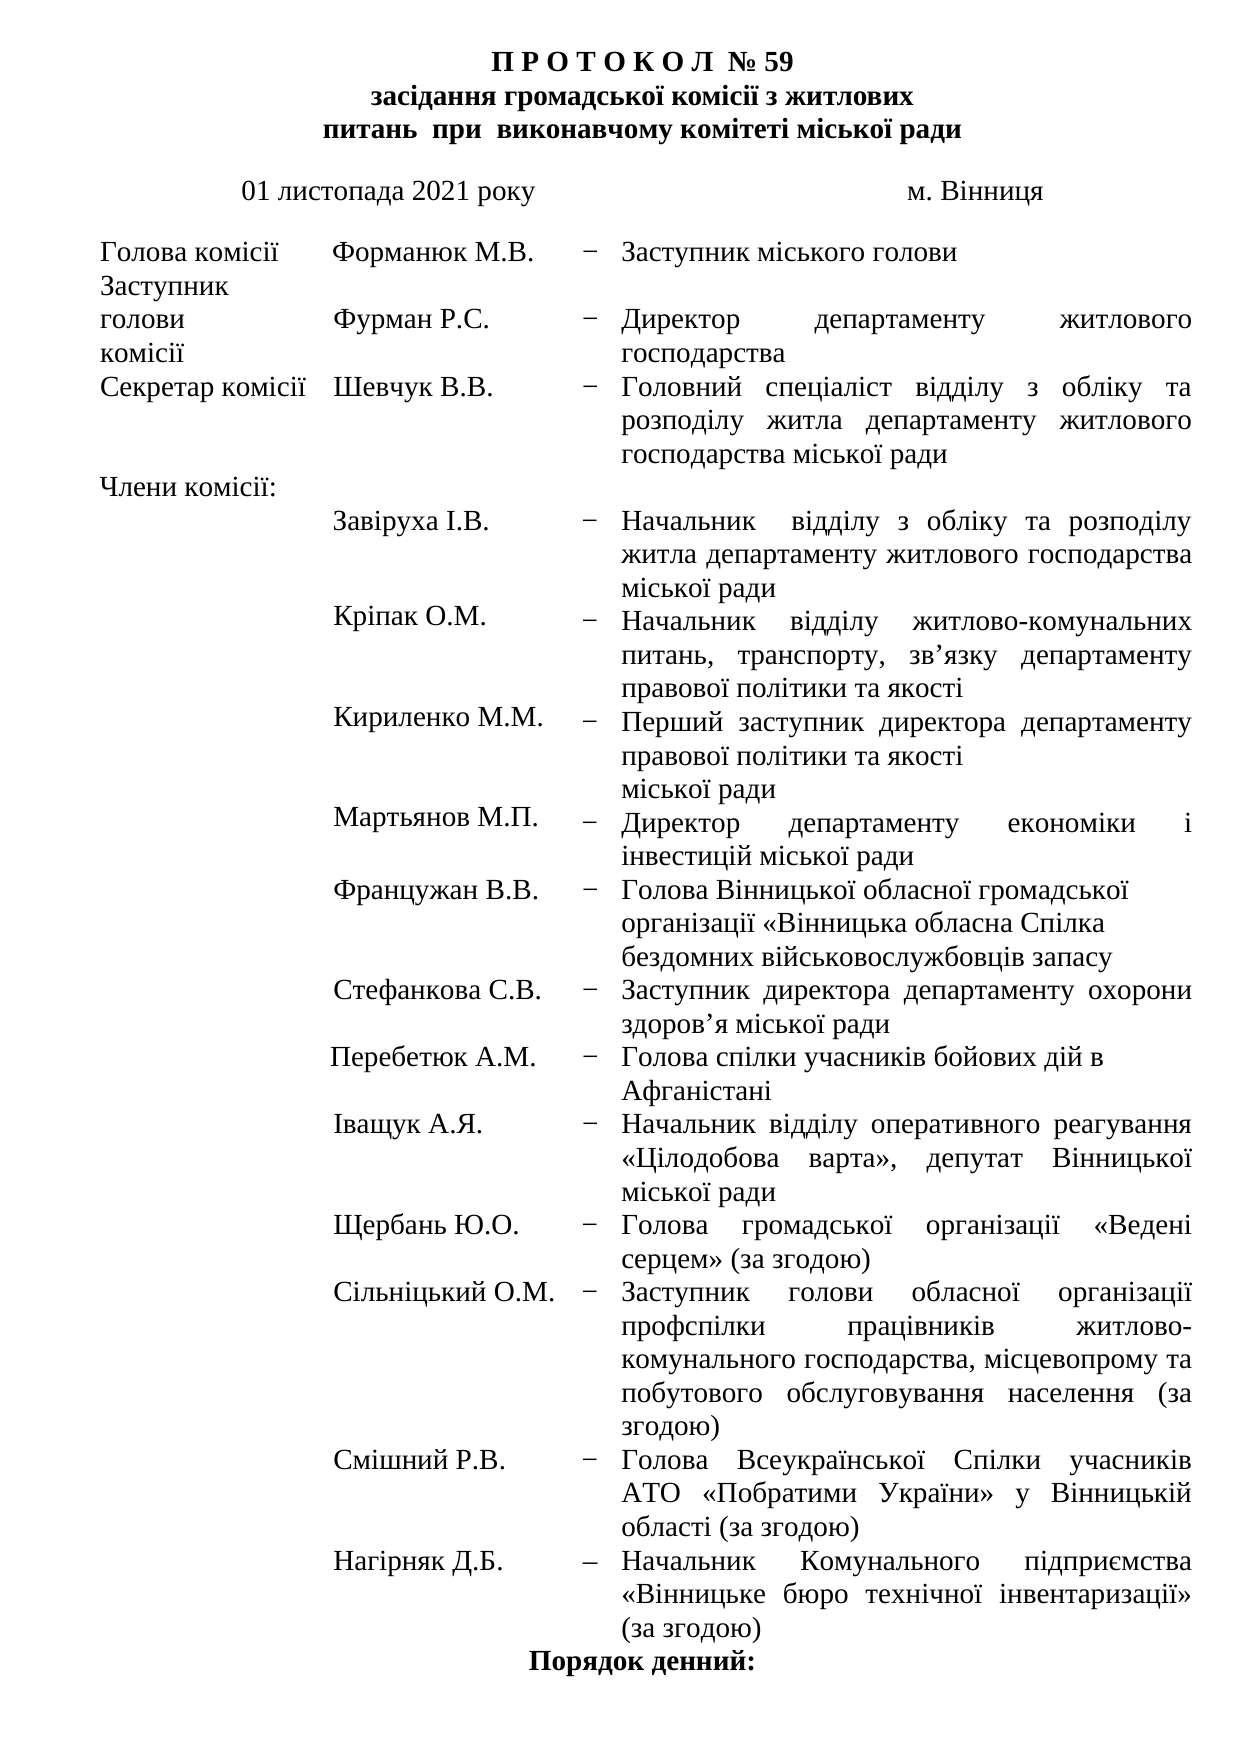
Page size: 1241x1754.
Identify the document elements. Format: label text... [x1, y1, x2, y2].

text 01 листопада 2021 року м. Вінниця [103, 145, 1181, 207]
text питань при виконавчому комітеті міської ради [103, 111, 1181, 145]
text засідання громадської комісії з житлових [103, 78, 1181, 111]
table_header [0, 235, 1240, 1643]
text Порядок денний: [103, 1643, 1181, 1677]
subtitle П Р О Т О К О Л № 59 [103, 44, 1181, 78]
